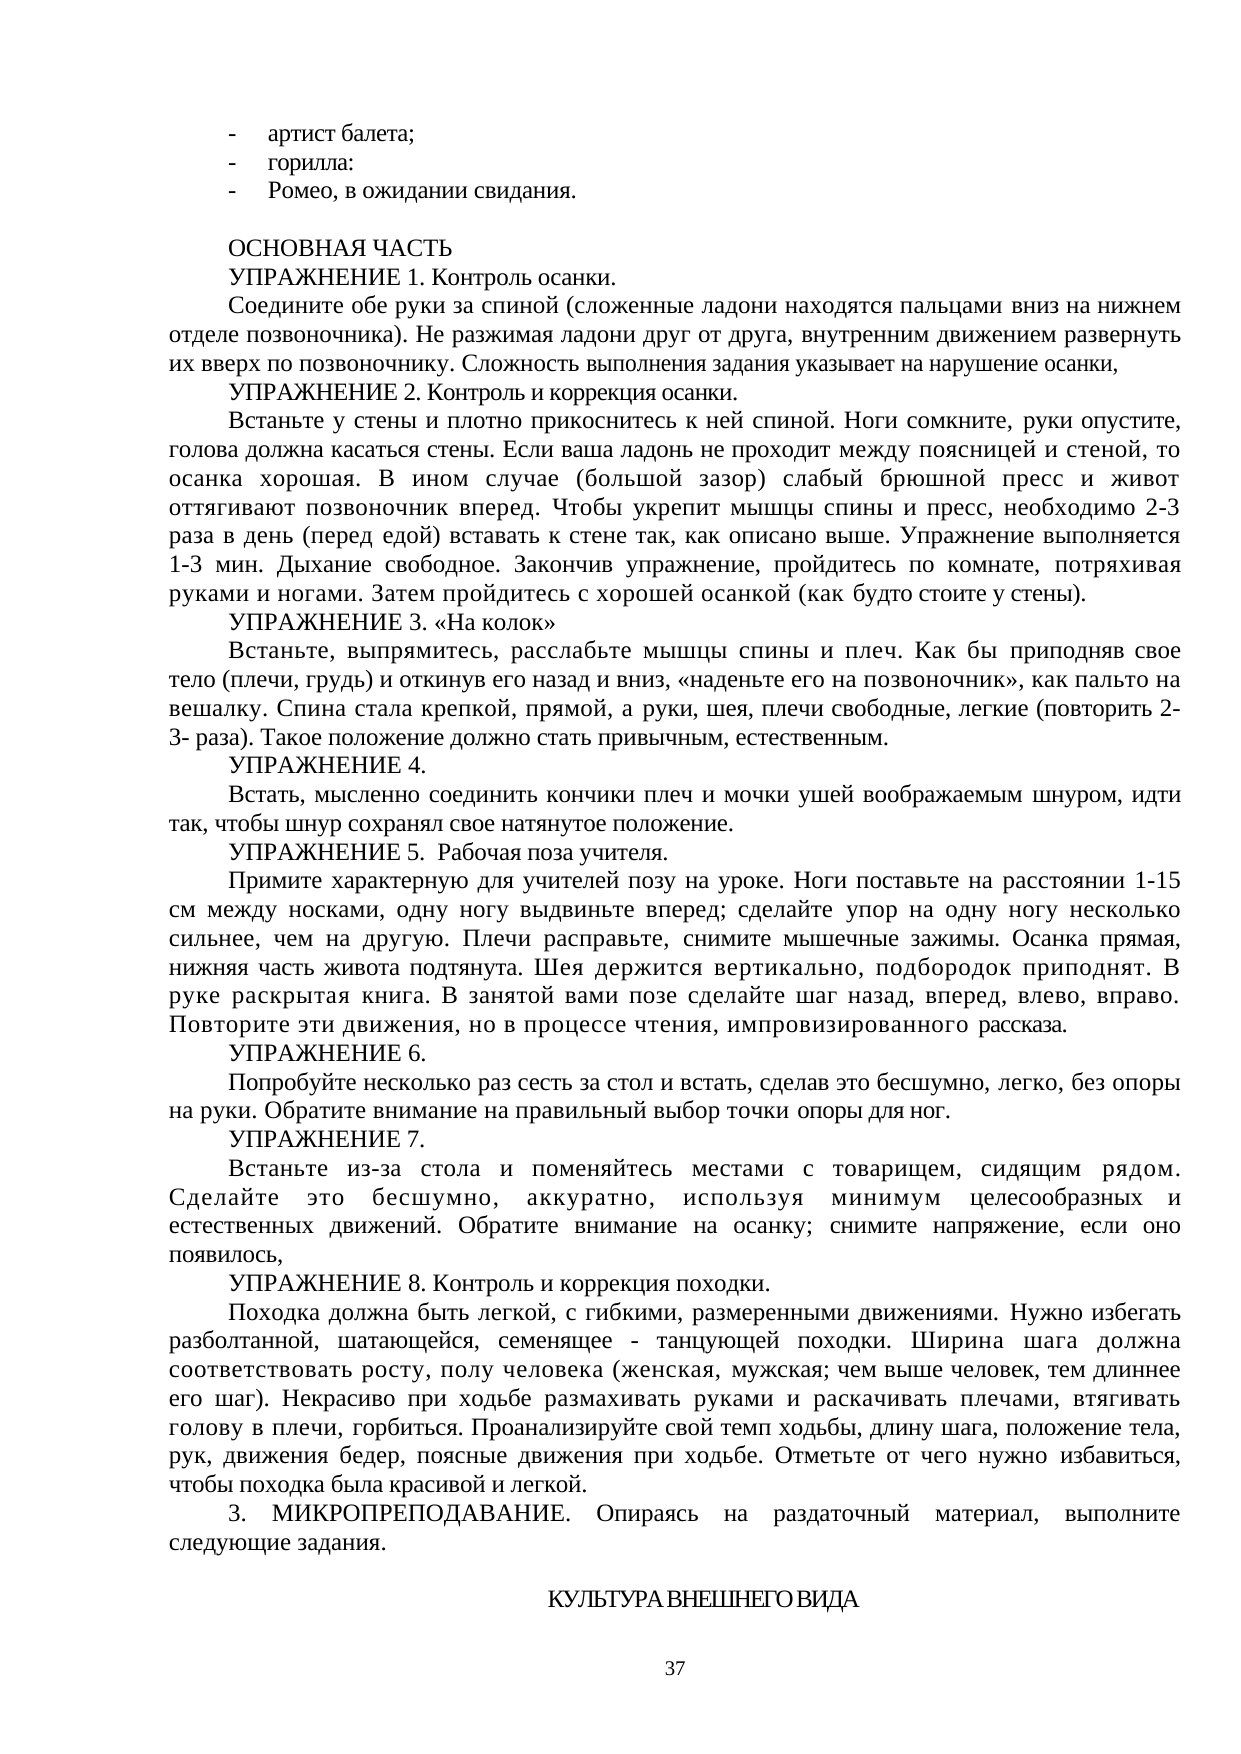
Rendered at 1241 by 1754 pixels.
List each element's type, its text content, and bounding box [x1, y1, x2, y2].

text Соедините обе руки за спиной (сложенные ладони находятся пальцами вниз на нижнем отделе позвоночника). Не разжимая ладони друг от друга, внутренним движением развернуть их вверх по позвоночнику. Сложность выполнения задания указывает на нарушение осанки, [169, 291, 1181, 377]
text КУЛЬТУРА ВНЕШНЕГО ВИДА [169, 1584, 1181, 1613]
text УПРАЖНЕНИЕ 5. Рабочая поза учителя. [169, 837, 1181, 866]
text УПРАЖНЕНИЕ 4. [169, 751, 1181, 779]
text ОСНОВНАЯ ЧАСТЬ [169, 233, 1181, 262]
text Встаньте у стены и плотно прикоснитесь к ней спиной. Ноги сомкните, руки опустите, голова должна касаться стены. Если ваша ладонь не проходит между поясницей и стеной, то осанка хорошая. В ином случае (большой зазор) слабый брюшной пресс и живот оттягивают позвоночник вперед. Чтобы укрепит мышцы спины и пресс, необходимо 2-3 раза в день (перед едой) вставать к стене так, как описано выше. Упражнение выполняется 1-3 мин. Дыхание свободное. Закончив упражнение, пройдитесь по комнате, потряхивая руками и ногами. Затем пройдитесь с хорошей осанкой (как будто стоите у стены). [169, 406, 1181, 607]
text Встаньте из-за стола и поменяйтесь местами с товарищем, сидящим рядом. Сделайте это бесшумно, аккуратно, используя минимум целесообразных и естественных движений. Обратите внимание на осанку; снимите напряжение, если оно появилось, [169, 1153, 1181, 1268]
list артист балета; [169, 118, 1181, 147]
text Попробуйте несколько раз сесть за стол и встать, сделав это бесшумно, легко, без опоры на руки. Обратите внимание на правильный выбор точки опоры для ног. [169, 1067, 1181, 1124]
text Встаньте, выпрямитесь, расслабьте мышцы спины и плеч. Как бы приподняв свое тело (плечи, грудь) и откинув его назад и вниз, «наденьте его на позвоночник», как пальто на вешалку. Спина стала крепкой, прямой, а руки, шея, плечи свободные, легкие (повторить 2-3- раза). Такое положение должно стать привычным, естественным. [169, 636, 1181, 751]
list Ромео, в ожидании свидания. [169, 176, 1181, 204]
text Встать, мысленно соединить кончики плеч и мочки ушей воображаемым шнуром, идти так, чтобы шнур сохранял свое натянутое положение. [169, 779, 1181, 837]
text УПРАЖНЕНИЕ 3. «На колок» [169, 607, 1181, 636]
text УПРАЖНЕНИЕ 1. Контроль осанки. [169, 262, 1181, 291]
text 3. МИКРОПРЕПОДАВАНИЕ. Опираясь на раздаточный материал, выполните следующие задания. [169, 1498, 1181, 1556]
text УПРАЖНЕНИЕ 7. [169, 1124, 1181, 1153]
text Примите характерную для учителей позу на уроке. Ноги поставьте на расстоянии 1-15 см между носками, одну ногу выдвиньте вперед; сделайте упор на одну ногу несколько сильнее, чем на другую. Плечи расправьте, снимите мышечные зажимы. Осанка прямая, нижняя часть живота подтянута. Шея держится вертикально, подбородок приподнят. В руке раскрытая книга. В занятой вами позе сделайте шаг назад, вперед, влево, вправо. Повторите эти движения, но в процессе чтения, импровизированного рассказа. [169, 866, 1181, 1038]
text Походка должна быть легкой, с гибкими, размеренными движениями. Нужно избегать разболтанной, шатающейся, семенящее - танцующей походки. Ширина шага должна соответствовать росту, полу человека (женская, мужская; чем выше человек, тем длиннее его шаг). Некрасиво при ходьбе размахивать руками и раскачивать плечами, втягивать голову в плечи, горбиться. Проанализируйте свой темп ходьбы, длину шага, положение тела, рук, движения бедер, поясные движения при ходьбе. Отметьте от чего нужно избавиться, чтобы походка была красивой и легкой. [169, 1297, 1181, 1498]
text УПРАЖНЕНИЕ 8. Контроль и коррекция походки. [169, 1268, 1181, 1297]
text УПРАЖНЕНИЕ 6. [169, 1038, 1181, 1067]
list горилла: [169, 147, 1181, 176]
text УПРАЖНЕНИЕ 2. Контроль и коррекция осанки. [169, 377, 1181, 406]
